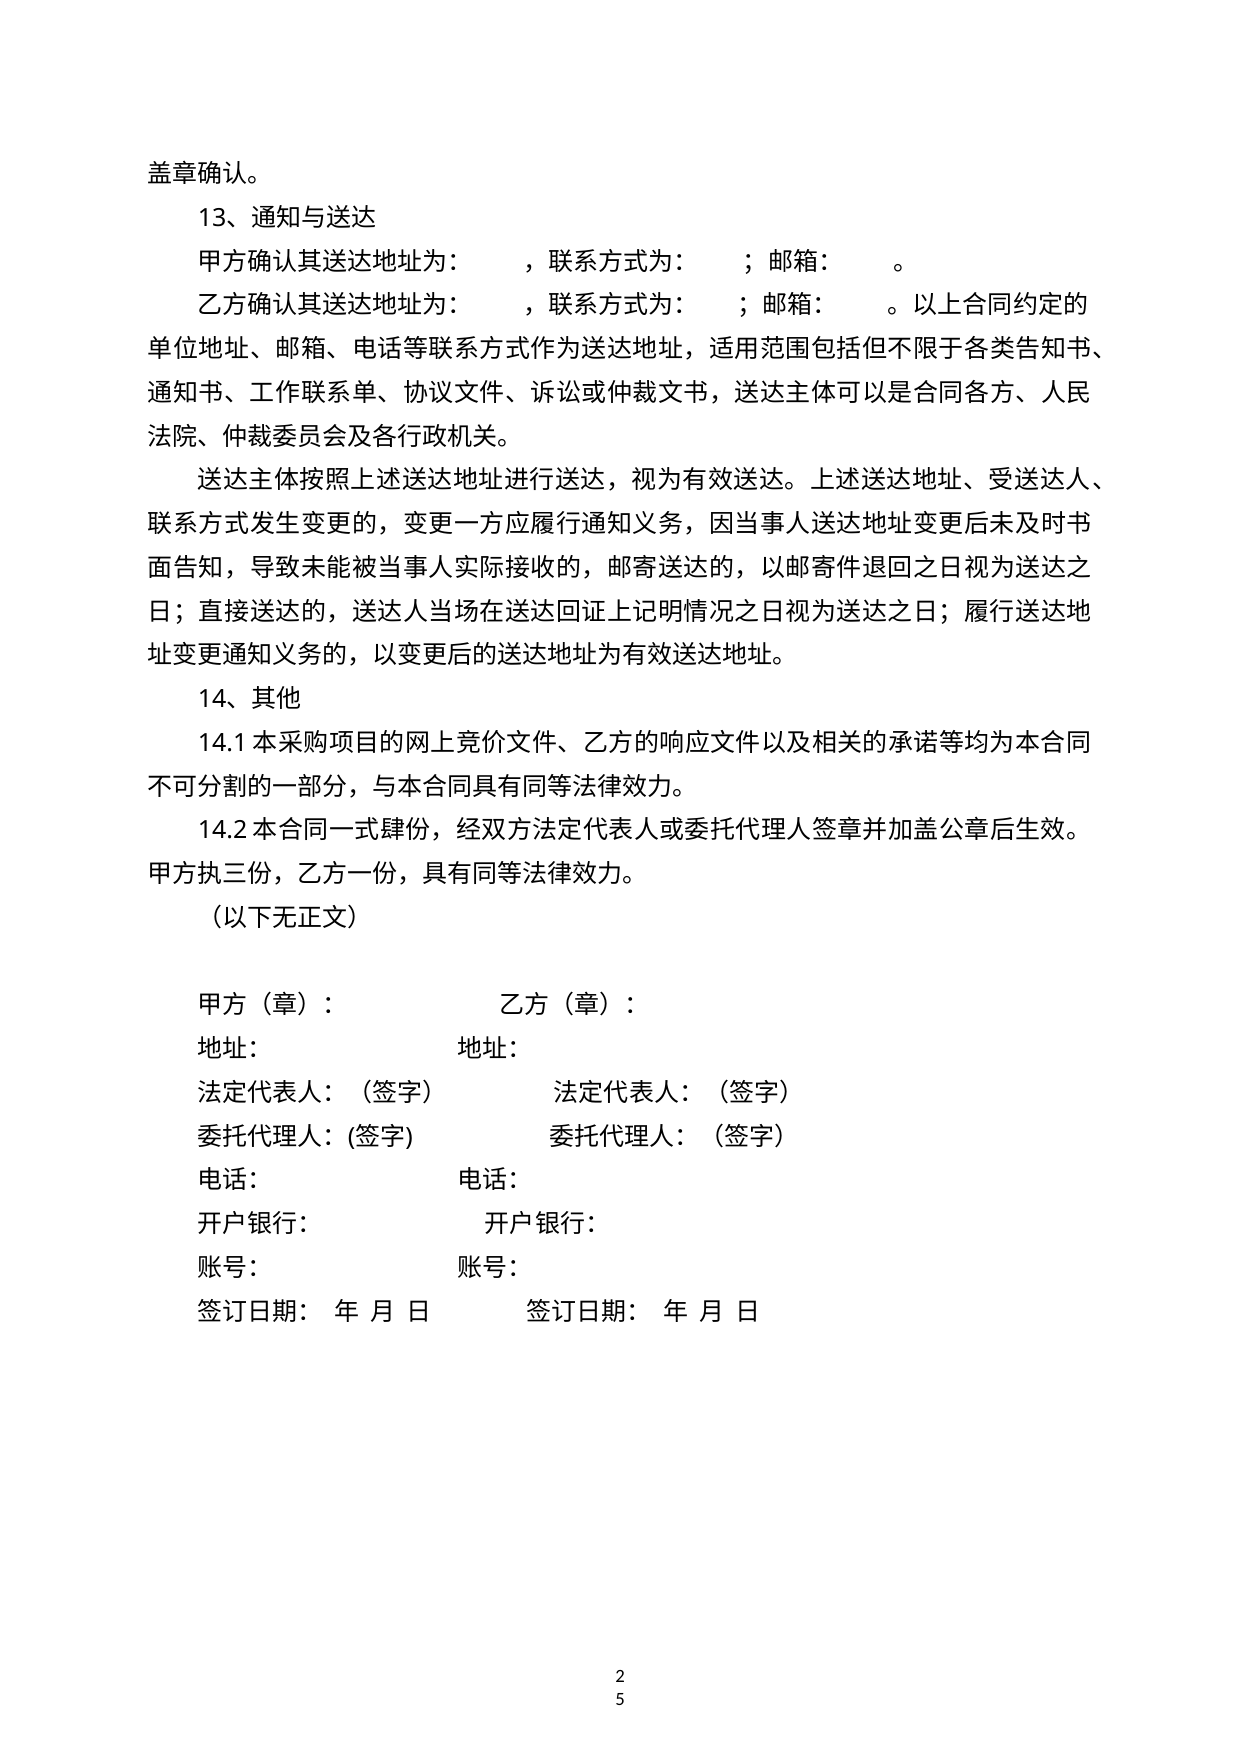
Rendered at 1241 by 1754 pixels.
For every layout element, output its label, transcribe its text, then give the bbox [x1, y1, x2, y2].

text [148, 148, 1093, 191]
text 法定代表人：（签字） 法定代表人：（签字） [148, 1066, 1093, 1110]
text （以下无正文） [148, 891, 1093, 935]
text 13、通知与送达 [148, 191, 1093, 235]
text 14、其他 [148, 673, 1093, 716]
text 地址： 地址： [148, 1023, 1093, 1066]
text 账号： 账号： [148, 1241, 1093, 1285]
text 签订日期： 年 月 日 签订日期： 年 月 日 [148, 1285, 1093, 1329]
text 14.2本合同一式肆份，经双方法定代表人或委托代理人签章并加盖公章后生效。甲方执三份，乙方一份，具有同等法律效力。 [148, 804, 1093, 891]
text 开户银行： 开户银行： [148, 1198, 1093, 1241]
text 电话： 电话： [148, 1154, 1093, 1198]
text 委托代理人：(签字) 委托代理人：（签字） [148, 1110, 1093, 1154]
text 乙方确认其送达地址为： ，联系方式为： ；邮箱： 。以上合同约定的单位地址、邮箱、电话等联系方式作为送达地址，适用范围包括但不限于各类告知书、通知书、工作联系单、协议文件、诉讼或仲裁文书，送达主体可以是合同各方、人民法院、仲裁委员会及各行政机关。 [148, 279, 1093, 454]
text 14.1本采购项目的网上竞价文件、乙方的响应文件以及相关的承诺等均为本合同不可分割的一部分，与本合同具有同等法律效力。 [148, 716, 1093, 804]
text 甲方（章）： 乙方（章）： [148, 979, 1093, 1023]
text 送达主体按照上述送达地址进行送达，视为有效送达。上述送达地址、受送达人、联系方式发生变更的，变更一方应履行通知义务，因当事人送达地址变更后未及时书面告知，导致未能被当事人实际接收的，邮寄送达的，以邮寄件退回之日视为送达之日；直接送达的，送达人当场在送达回证上记明情况之日视为送达之日；履行送达地址变更通知义务的，以变更后的送达地址为有效送达地址。 [148, 454, 1093, 673]
text 甲方确认其送达地址为： ，联系方式为： ；邮箱： 。 [148, 235, 1093, 279]
